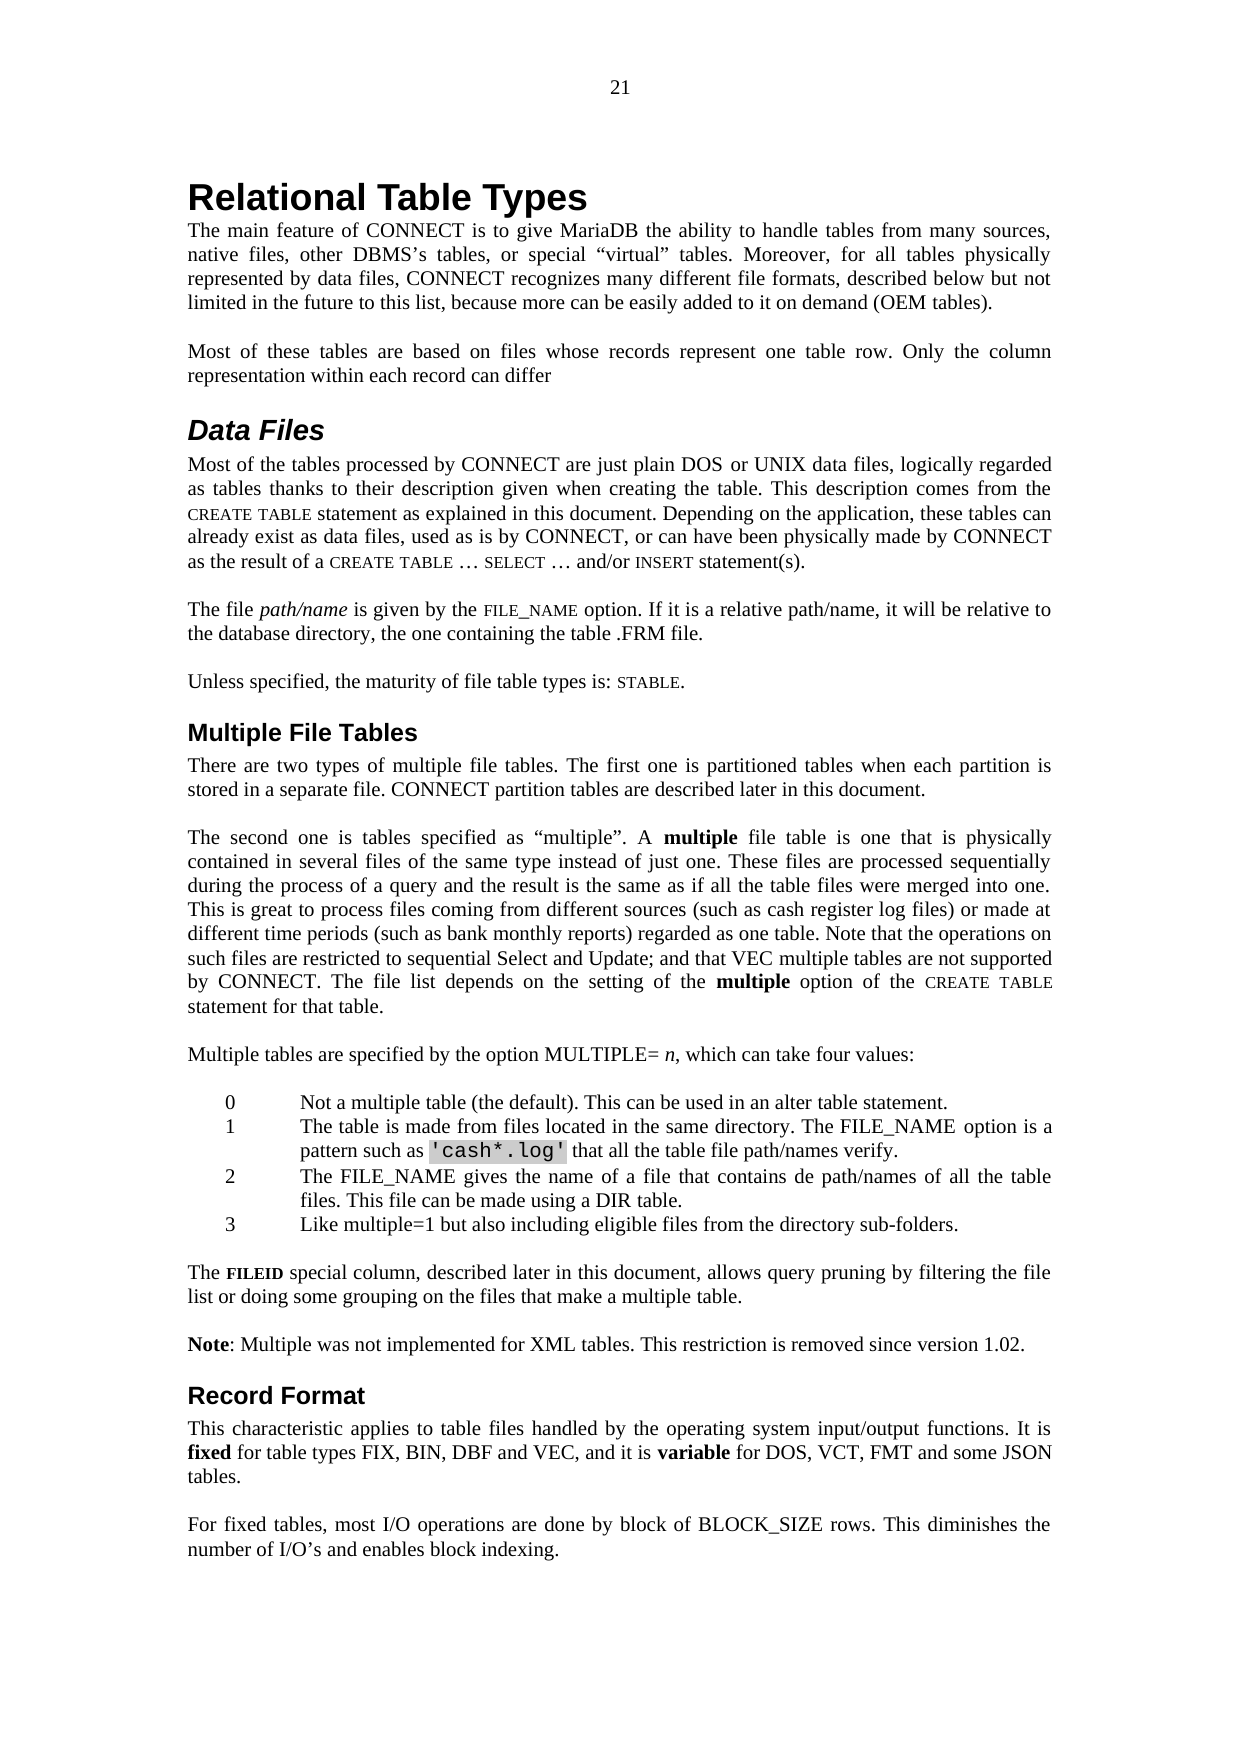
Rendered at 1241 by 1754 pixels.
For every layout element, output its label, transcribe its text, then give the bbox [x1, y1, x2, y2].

text The file path/name is given by the file_name option. If it is a relative path/name, it will be relative to the database directory, the one containing the table .FRM file. [187, 597, 1053, 645]
list Like multiple=1 but also including eligible files from the directory sub-folders. [225, 1212, 1053, 1236]
subtitle Most of these tables are based on files whose records represent one table row. Only the column representation within each record can differ [187, 339, 1053, 387]
text Note: Multiple was not implemented for XML tables. This restriction is removed since version 1.02. [187, 1332, 1053, 1356]
text The fileid special column, described later in this document, allows query pruning by filtering the file list or doing some grouping on the files that make a multiple table. [187, 1260, 1053, 1308]
text Multiple tables are specified by the option MULTIPLE= n, which can take four values: [187, 1042, 1053, 1066]
list The table is made from files located in the same directory. The FILE_NAME option is a pattern such as 'cash*.log' that all the table file path/names verify. [225, 1114, 1053, 1164]
subtitle Multiple File Tables [187, 718, 1053, 747]
text The second one is tables specified as “multiple”. A multiple file table is one that is physically contained in several files of the same type instead of just one. These files are processed sequentially during the process of a query and the result is the same as if all the table files were merged into one. This is great to process files coming from different sources (such as cash register log files) or made at different time periods (such as bank monthly reports) regarded as one table. Note that the operations on such files are restricted to sequential Select and Update; and that VEC multiple tables are not supported by CONNECT. The file list depends on the setting of the multiple option of the create table statement for that table. [187, 825, 1053, 1018]
subtitle Relational Table Types [187, 175, 1053, 218]
subtitle Record Format [187, 1381, 1053, 1410]
list The FILE_NAME gives the name of a file that contains de path/names of all the table files. This file can be made using a DIR table. [225, 1164, 1053, 1212]
text Most of the tables processed by CONNECT are just plain DOS or UNIX data files, logically regarded as tables thanks to their description given when creating the table. This description comes from the create table statement as explained in this document. Depending on the application, these tables can already exist as data files, used as is by CONNECT, or can have been physically made by CONNECT as the result of a create table … select … and/or insert statement(s). [187, 452, 1053, 573]
text This characteristic applies to table files handled by the operating system input/output functions. It is fixed for table types FIX, BIN, DBF and VEC, and it is variable for DOS, VCT, FMT and some JSON tables. [187, 1416, 1053, 1488]
text For fixed tables, most I/O operations are done by block of BLOCK_SIZE rows. This diminishes the number of I/O’s and enables block indexing. [187, 1512, 1053, 1561]
text The main feature of CONNECT is to give MariaDB the ability to handle tables from many sources, native files, other DBMS’s tables, or special “virtual” tables. Moreover, for all tables physically represented by data files, CONNECT recognizes many different file formats, described below but not limited in the future to this list, because more can be easily added to it on demand (OEM tables). [187, 218, 1053, 314]
list Not a multiple table (the default). This can be used in an alter table statement. [225, 1090, 1053, 1114]
text Unless specified, the maturity of file table types is: stable. [187, 669, 1053, 693]
subtitle Data Files [187, 412, 1053, 446]
text There are two types of multiple file tables. The first one is partitioned tables when each partition is stored in a separate file. CONNECT partition tables are described later in this document. [187, 753, 1053, 801]
